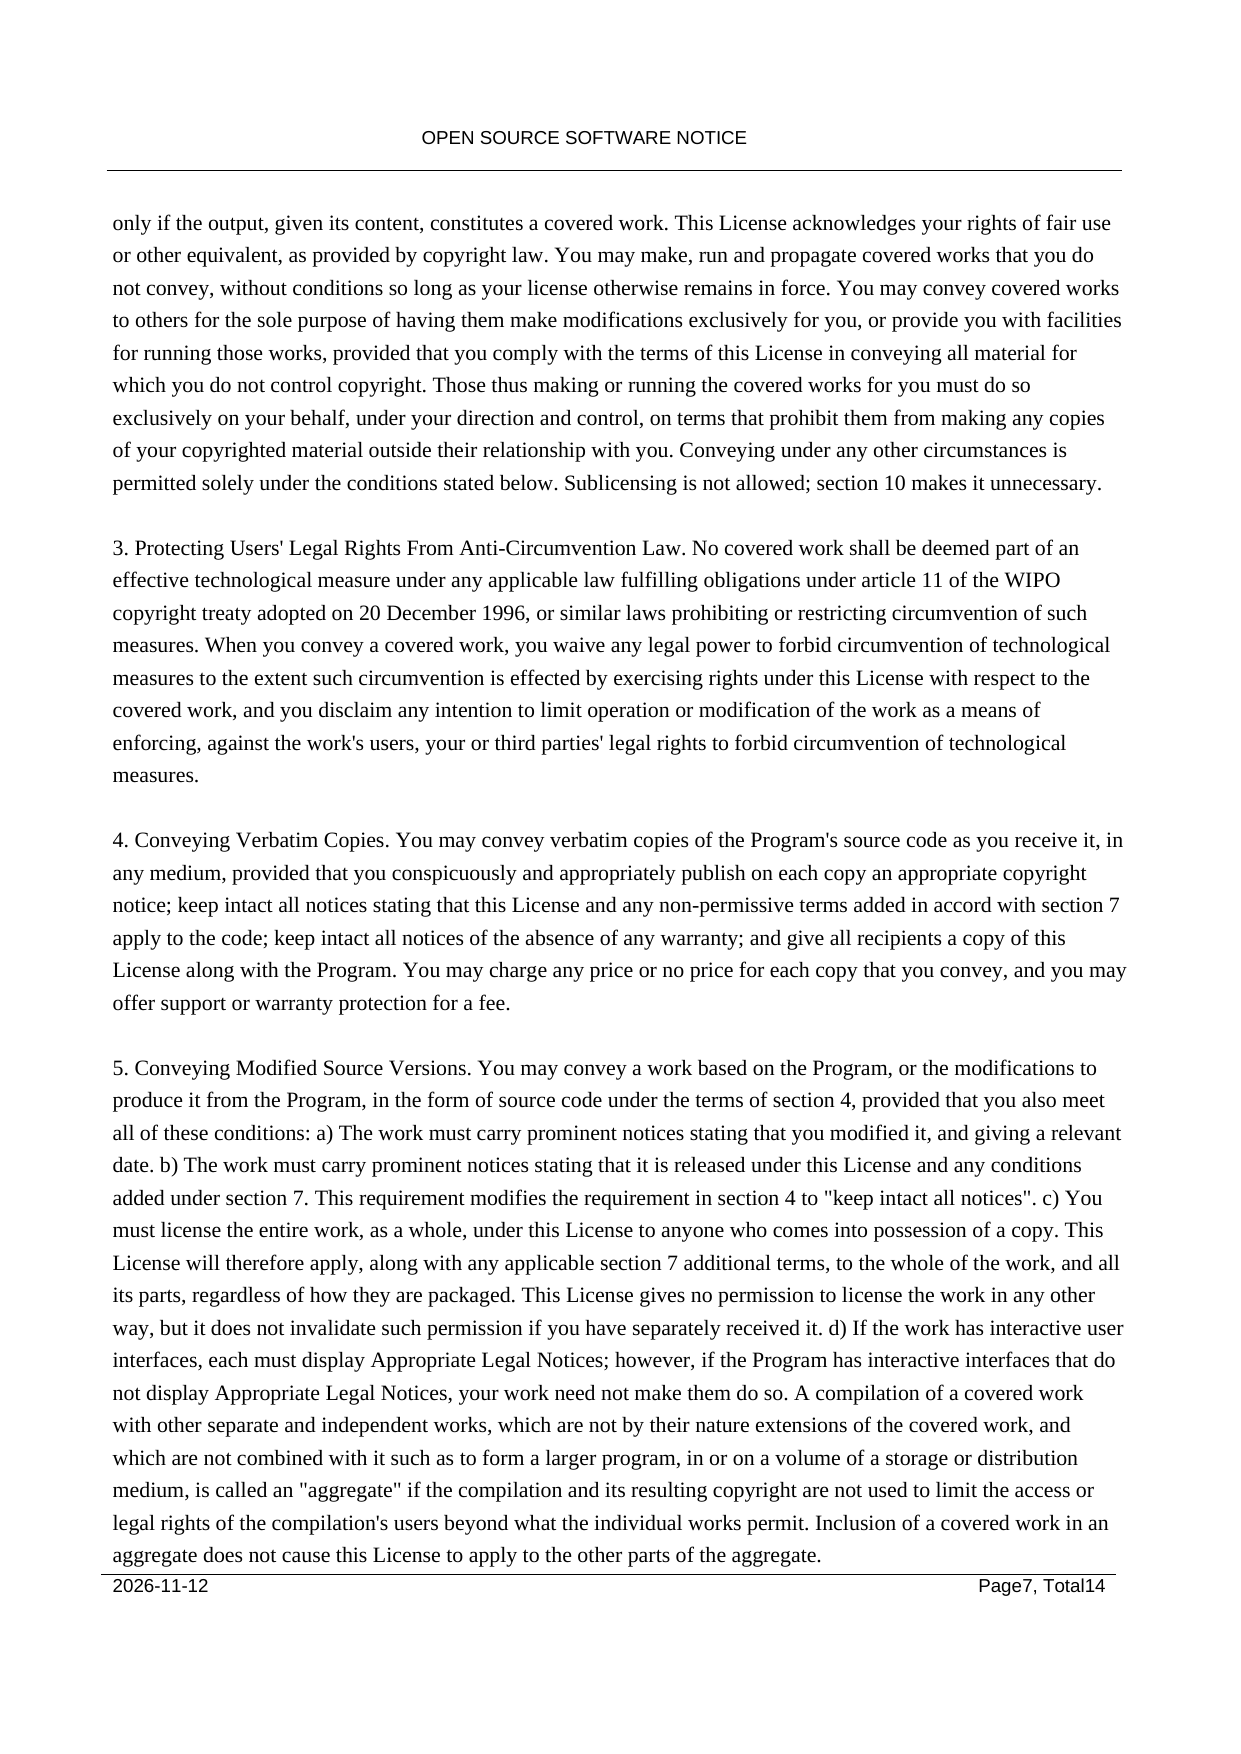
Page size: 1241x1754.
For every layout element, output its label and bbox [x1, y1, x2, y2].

text [112, 206, 1128, 1571]
